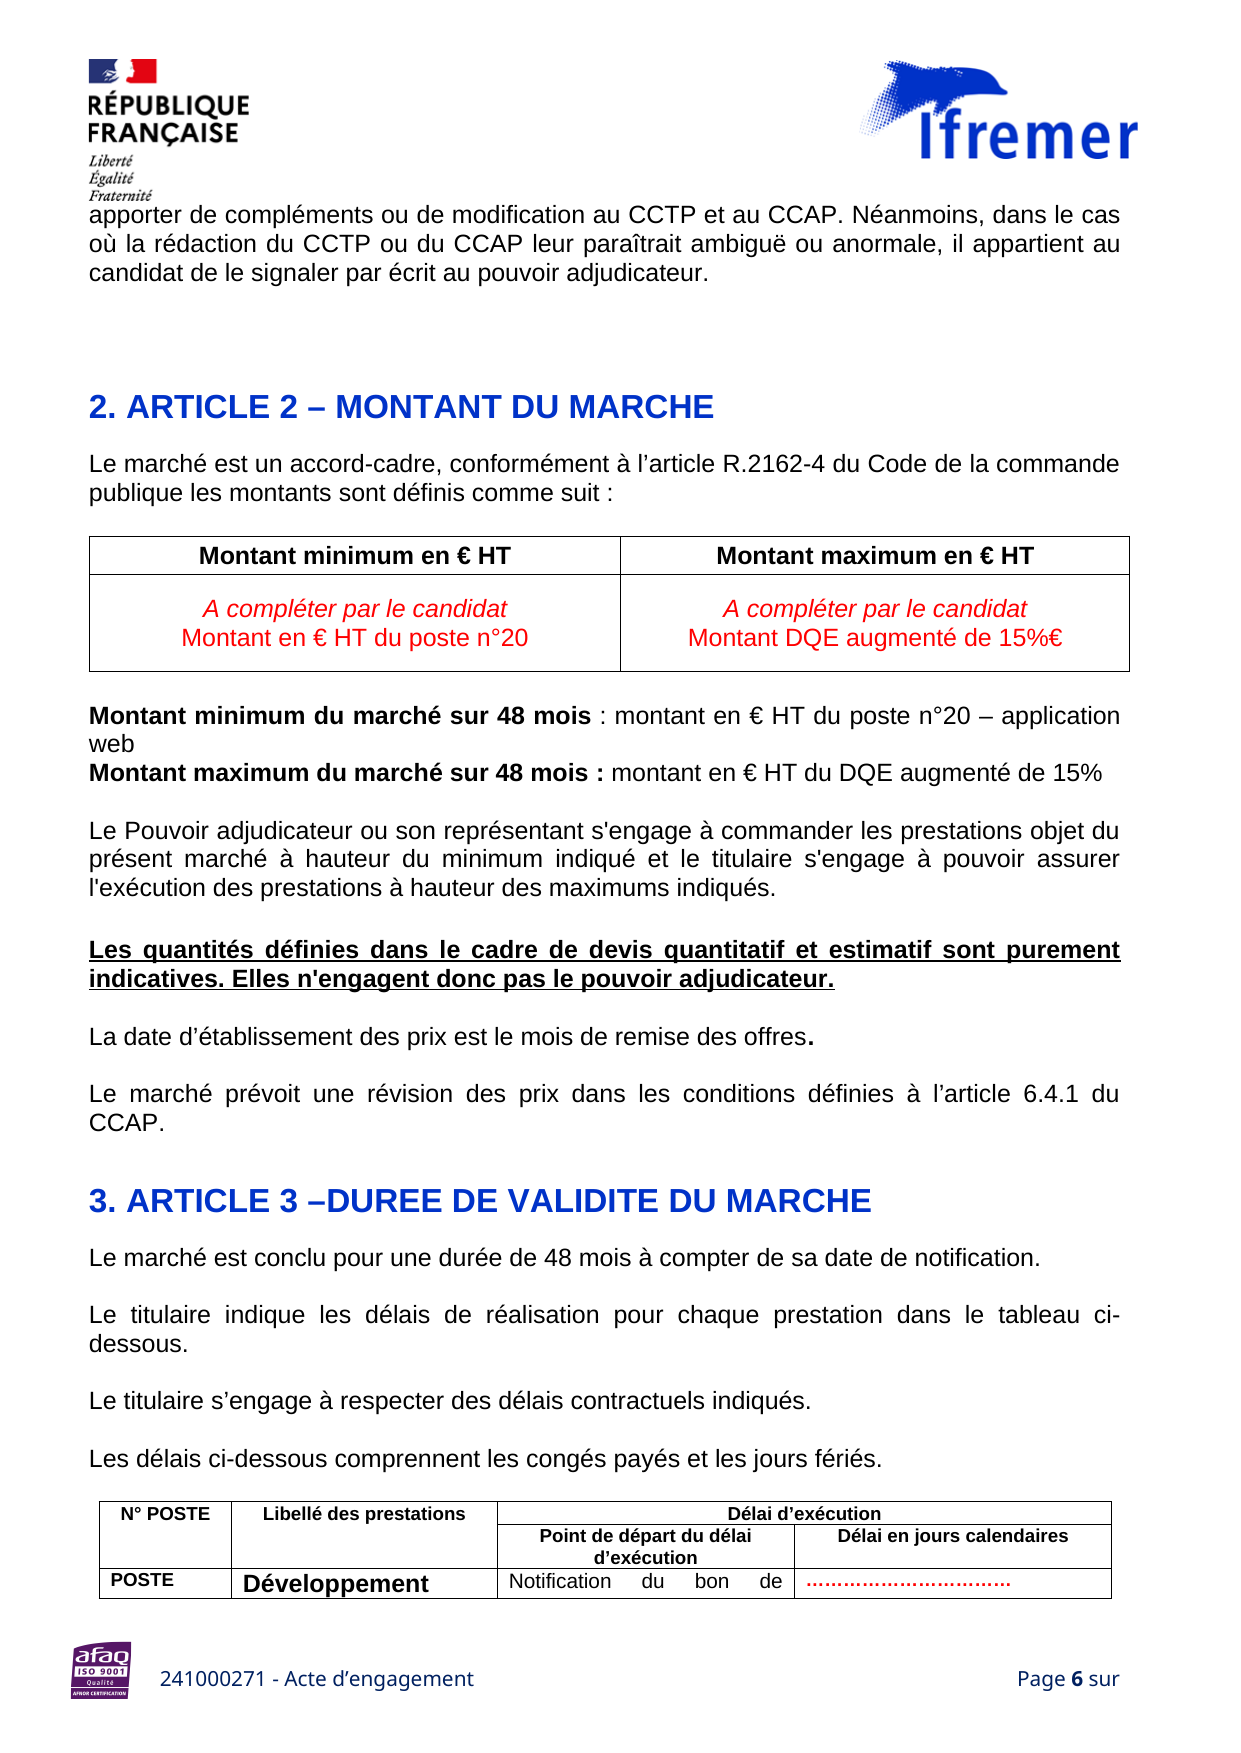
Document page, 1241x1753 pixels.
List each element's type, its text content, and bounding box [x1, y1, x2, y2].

picture [70, 1641, 132, 1699]
table_cell A compléter par le candidat Montant DQE augmenté de 15%€ [621, 575, 1129, 671]
table_cell Développement application web [232, 1569, 497, 1598]
text Les délais ci-dessous comprennent les congés payés et les jours fériés. [89, 1444, 1122, 1472]
text Le marché prévoit une révision des prix dans les conditions définies à l’article 6.4.1 du CCAP. [89, 1079, 1122, 1137]
text Les quantités définies dans le cadre de devis quantitatif et estimatif sont purement indicatives. Elles n'engagent donc pas le pouvoir adjudicateur. [89, 935, 1122, 993]
table_cell …………………………… (à renseigner par le candidat) mois max : 3 mois [795, 1569, 1111, 1598]
text Le marché est un accord-cadre, conformément à l’article R.2162-4 du Code de la commande publique les montants sont définis comme suit : [89, 449, 1122, 507]
text Le marché est conclu pour une durée de 48 mois à compter de sa date de notification. [89, 1242, 1122, 1271]
table_cell A compléter par le candidat Montant en € HT du poste n°20 [90, 575, 620, 671]
text La date d’établissement des prix est le mois de remise des offres. [89, 1022, 1122, 1050]
text Le Pouvoir adjudicateur ou son représentant s'engage à commander les prestations objet du présent marché à hauteur du minimum indiqué et le titulaire s'engage à pouvoir assurer l'exécution des prestations à hauteur des maximums indiqués. [89, 816, 1122, 902]
text Montant maximum du marché sur 48 mois : montant en € HT du DQE augmenté de 15% [89, 758, 1122, 787]
text Le titulaire s’engage à respecter des délais contractuels indiqués. [89, 1386, 1122, 1415]
text Montant minimum du marché sur 48 mois : montant en € HT du poste n°20 – application web [89, 701, 1122, 758]
list ARTICLE 2 – MONTANT DU MARCHE [89, 397, 1122, 424]
table_cell Point de départ du délai d’exécution [498, 1525, 794, 1568]
list ARTICLE 3 –DUREE DE VALIDITE DU MARCHE [89, 1190, 1122, 1217]
picture [859, 60, 1138, 159]
table_header Délai d’exécution [498, 1502, 1111, 1524]
table_header Libellé des prestations [232, 1502, 497, 1568]
text Le titulaire indique les délais de réalisation pour chaque prestation dans le tableau ci-dessous. [89, 1300, 1122, 1357]
table_header Montant minimum en € HT [90, 537, 620, 574]
table_cell Notification du bon de commande relatif au poste n°20 – application web [498, 1569, 794, 1598]
table_cell POSTE N°20 [100, 1569, 231, 1598]
table_header Montant maximum en € HT [621, 537, 1129, 574]
table_cell Délai en jours calendaires [795, 1525, 1111, 1568]
picture [88, 59, 249, 201]
table_header N° POSTE [100, 1502, 231, 1568]
